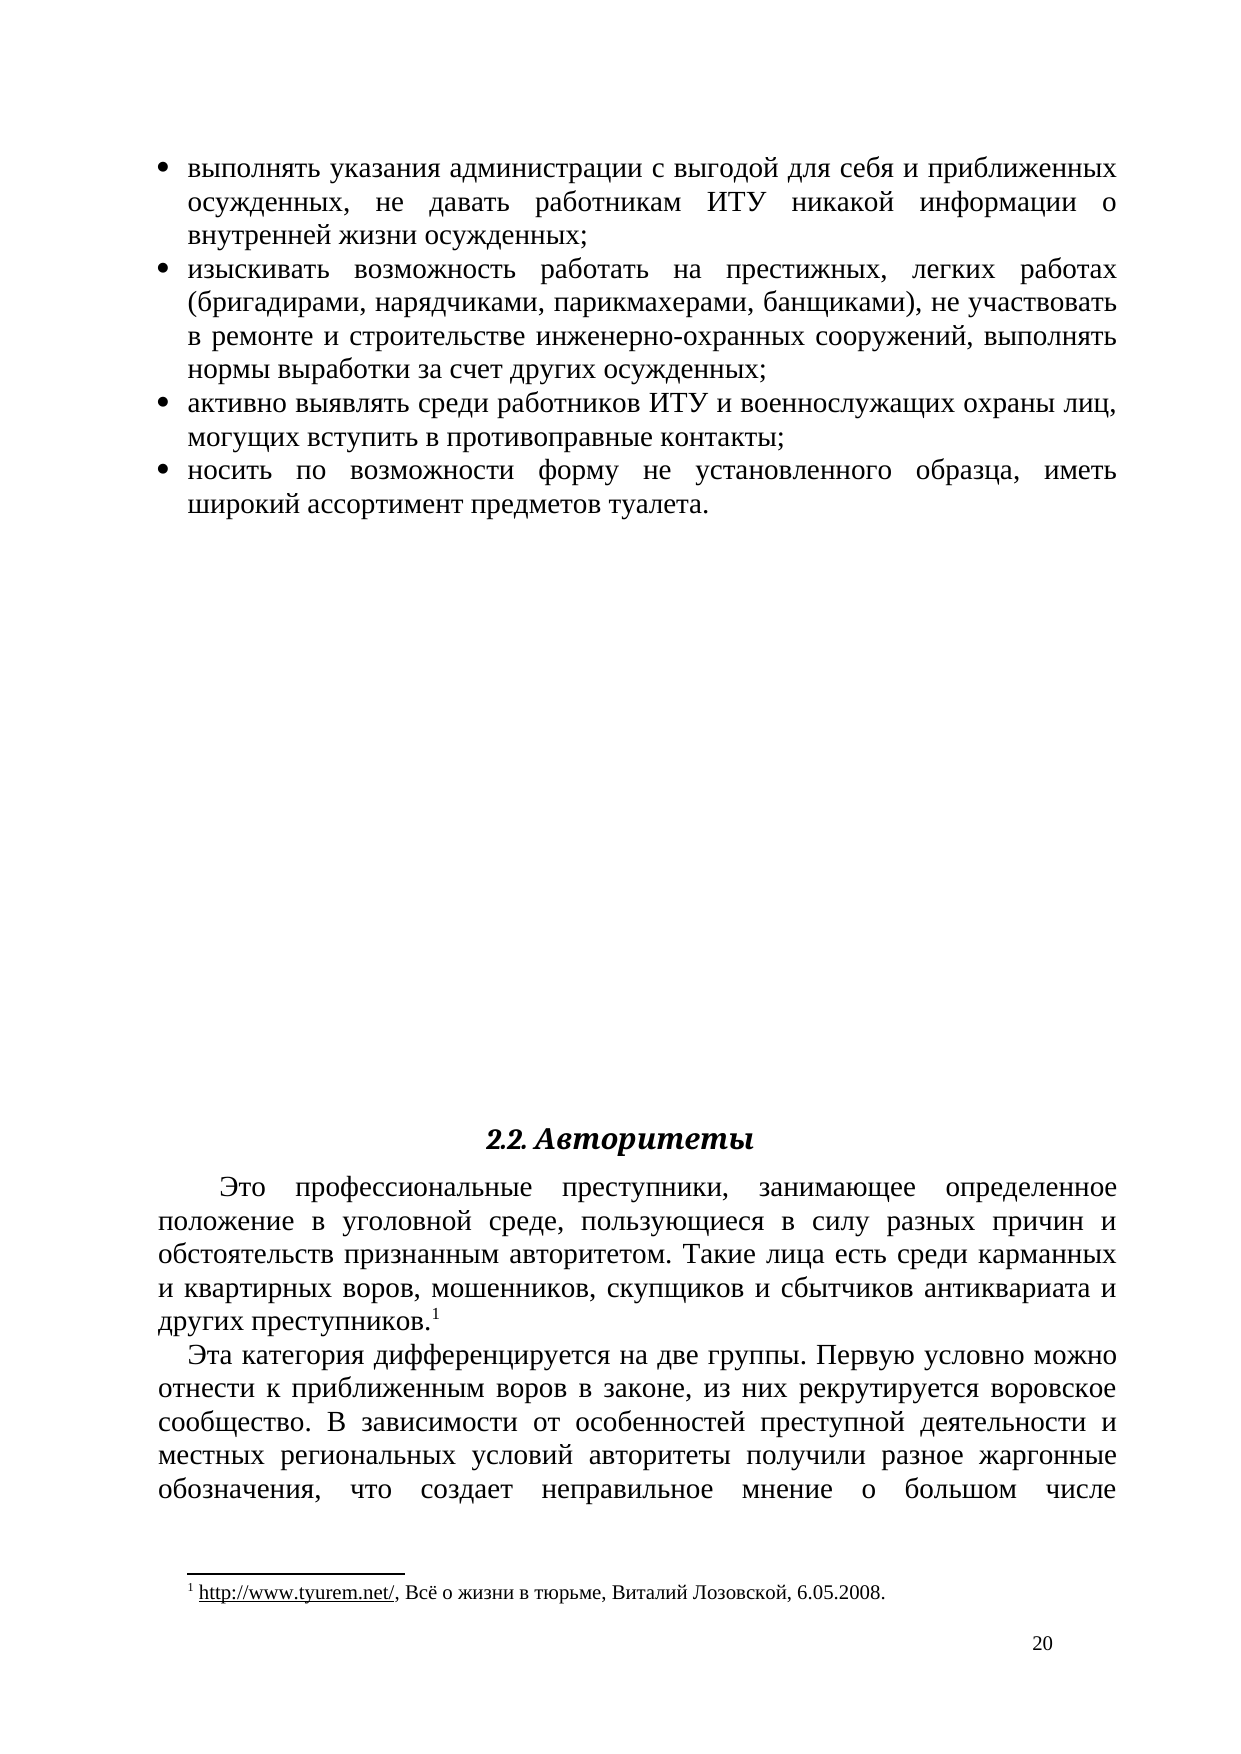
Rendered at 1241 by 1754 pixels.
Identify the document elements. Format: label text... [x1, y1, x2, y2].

list активно выявлять среди работников ИТУ и военнослужащих охраны лиц, могущих вступить в противоправные контакты; [158, 385, 1118, 452]
subtitle 2.2. Авторитеты [187, 1123, 1053, 1157]
list выполнять указания администрации с выгодой для себя и приближенных осужденных, не давать работникам ИТУ никакой информации о внутренней жизни осужденных; [158, 150, 1118, 251]
list изыскивать возможность работать на престижных, легких работах (бригадирами, нарядчиками, парикмахерами, банщиками), не участвовать в ремонте и строительстве инженерно-охранных сооружений, выполнять нормы выработки за счет других осужденных; [158, 251, 1118, 385]
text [158, 1337, 1118, 1504]
text Это профессиональные преступники, занимающее определенное положение в уголовной среде, пользующиеся в силу разных причин и обстоятельств признанным авторитетом. Такие лица есть среди карманных и квартирных воров, мошенников, скупщиков и сбытчиков антиквариата и других преступников. [158, 1169, 1118, 1337]
list носить по возможности форму не установленного образца, иметь широкий ассортимент предметов туалета. [158, 452, 1118, 519]
